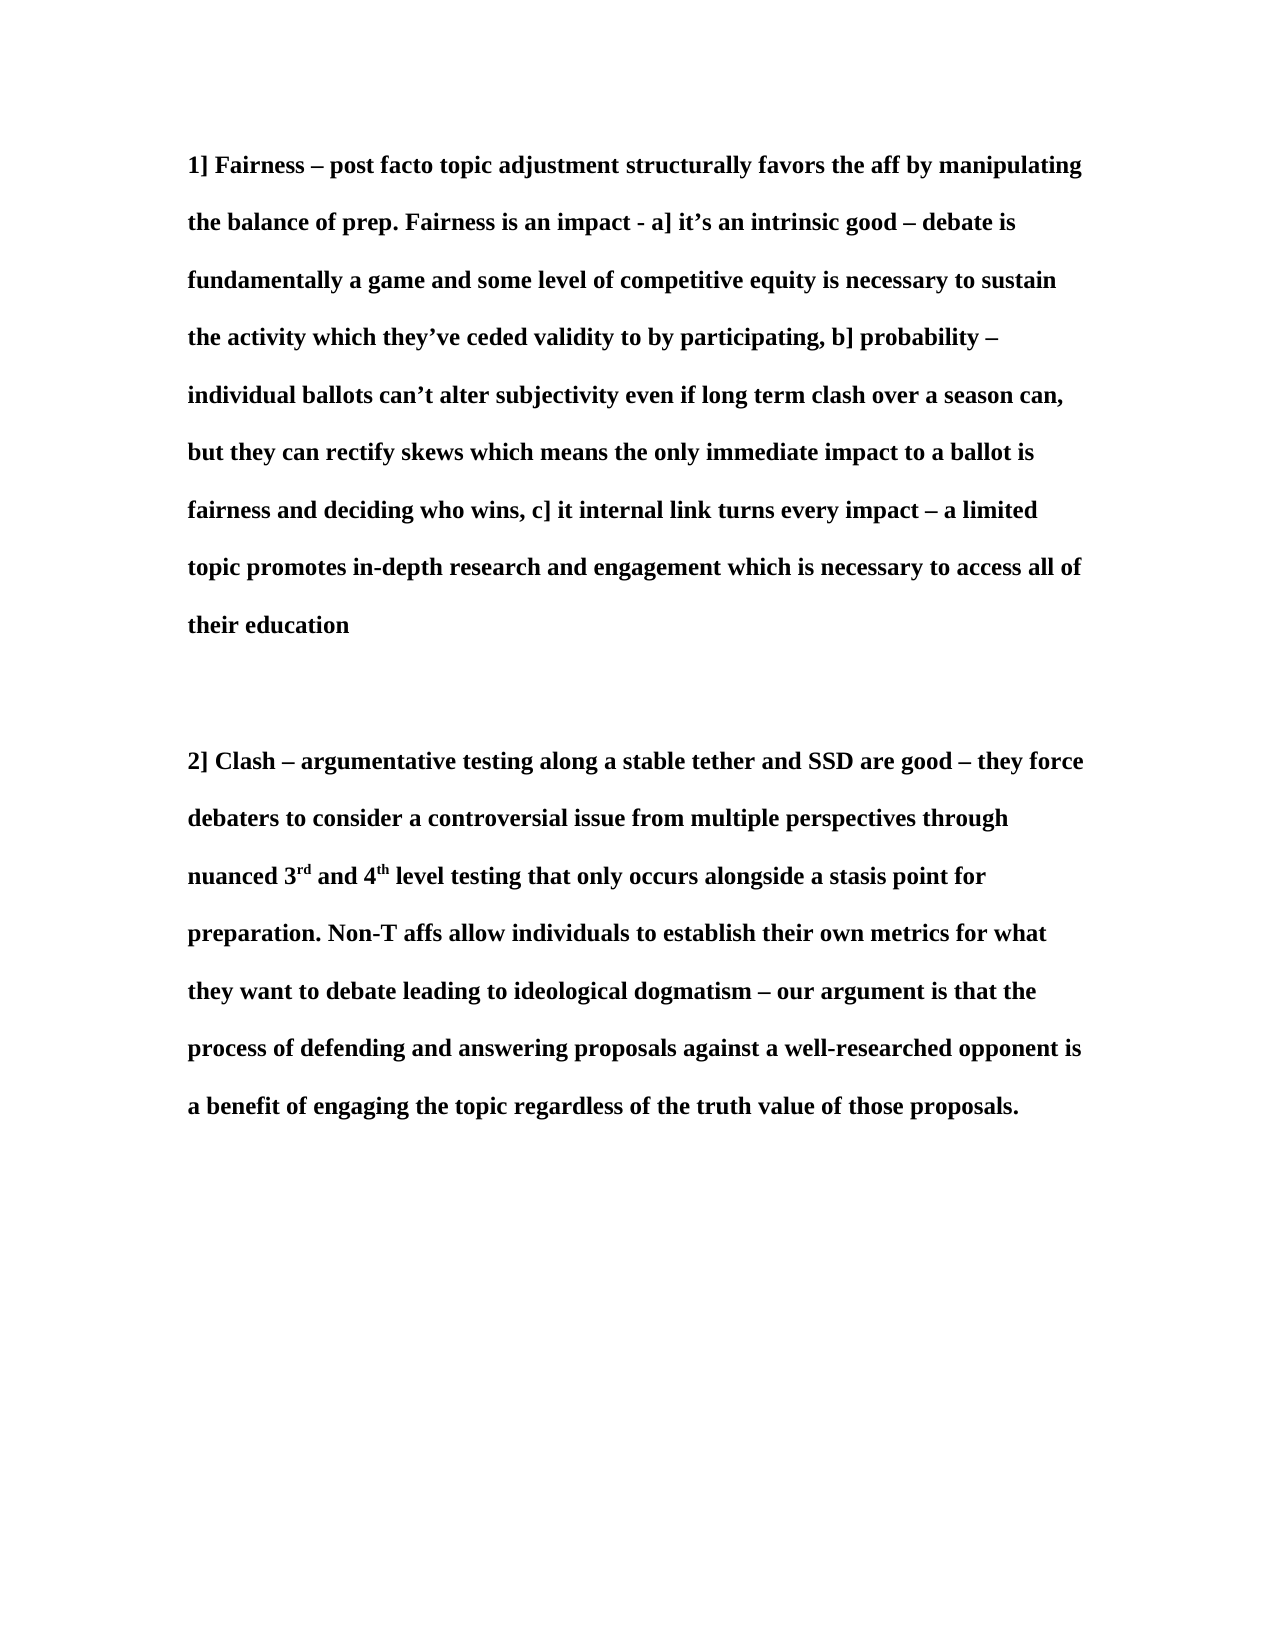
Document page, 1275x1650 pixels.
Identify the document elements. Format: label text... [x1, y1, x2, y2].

subtitle 2] Clash – argumentative testing along a stable tether and SSD are good – they force debaters to consider a controversial issue from multiple perspectives through nuanced 3rd and 4th level testing that only occurs alongside a stasis point for preparation. Non-T affs allow individuals to establish their own metrics for what they want to debate leading to ideological dogmatism – our argument is that the process of defending and answering proposals against a well-researched opponent is a benefit of engaging the topic regardless of the truth value of those proposals. [187, 746, 1087, 1119]
subtitle 1] Fairness – post facto topic adjustment structurally favors the aff by manipulating the balance of prep. Fairness is an impact - a] it’s an intrinsic good – debate is fundamentally a game and some level of competitive equity is necessary to sustain the activity which they’ve ceded validity to by participating, b] probability – individual ballots can’t alter subjectivity even if long term clash over a season can, but they can rectify skews which means the only immediate impact to a ballot is fairness and deciding who wins, c] it internal link turns every impact – a limited topic promotes in-depth research and engagement which is necessary to access all of their education [187, 150, 1087, 639]
